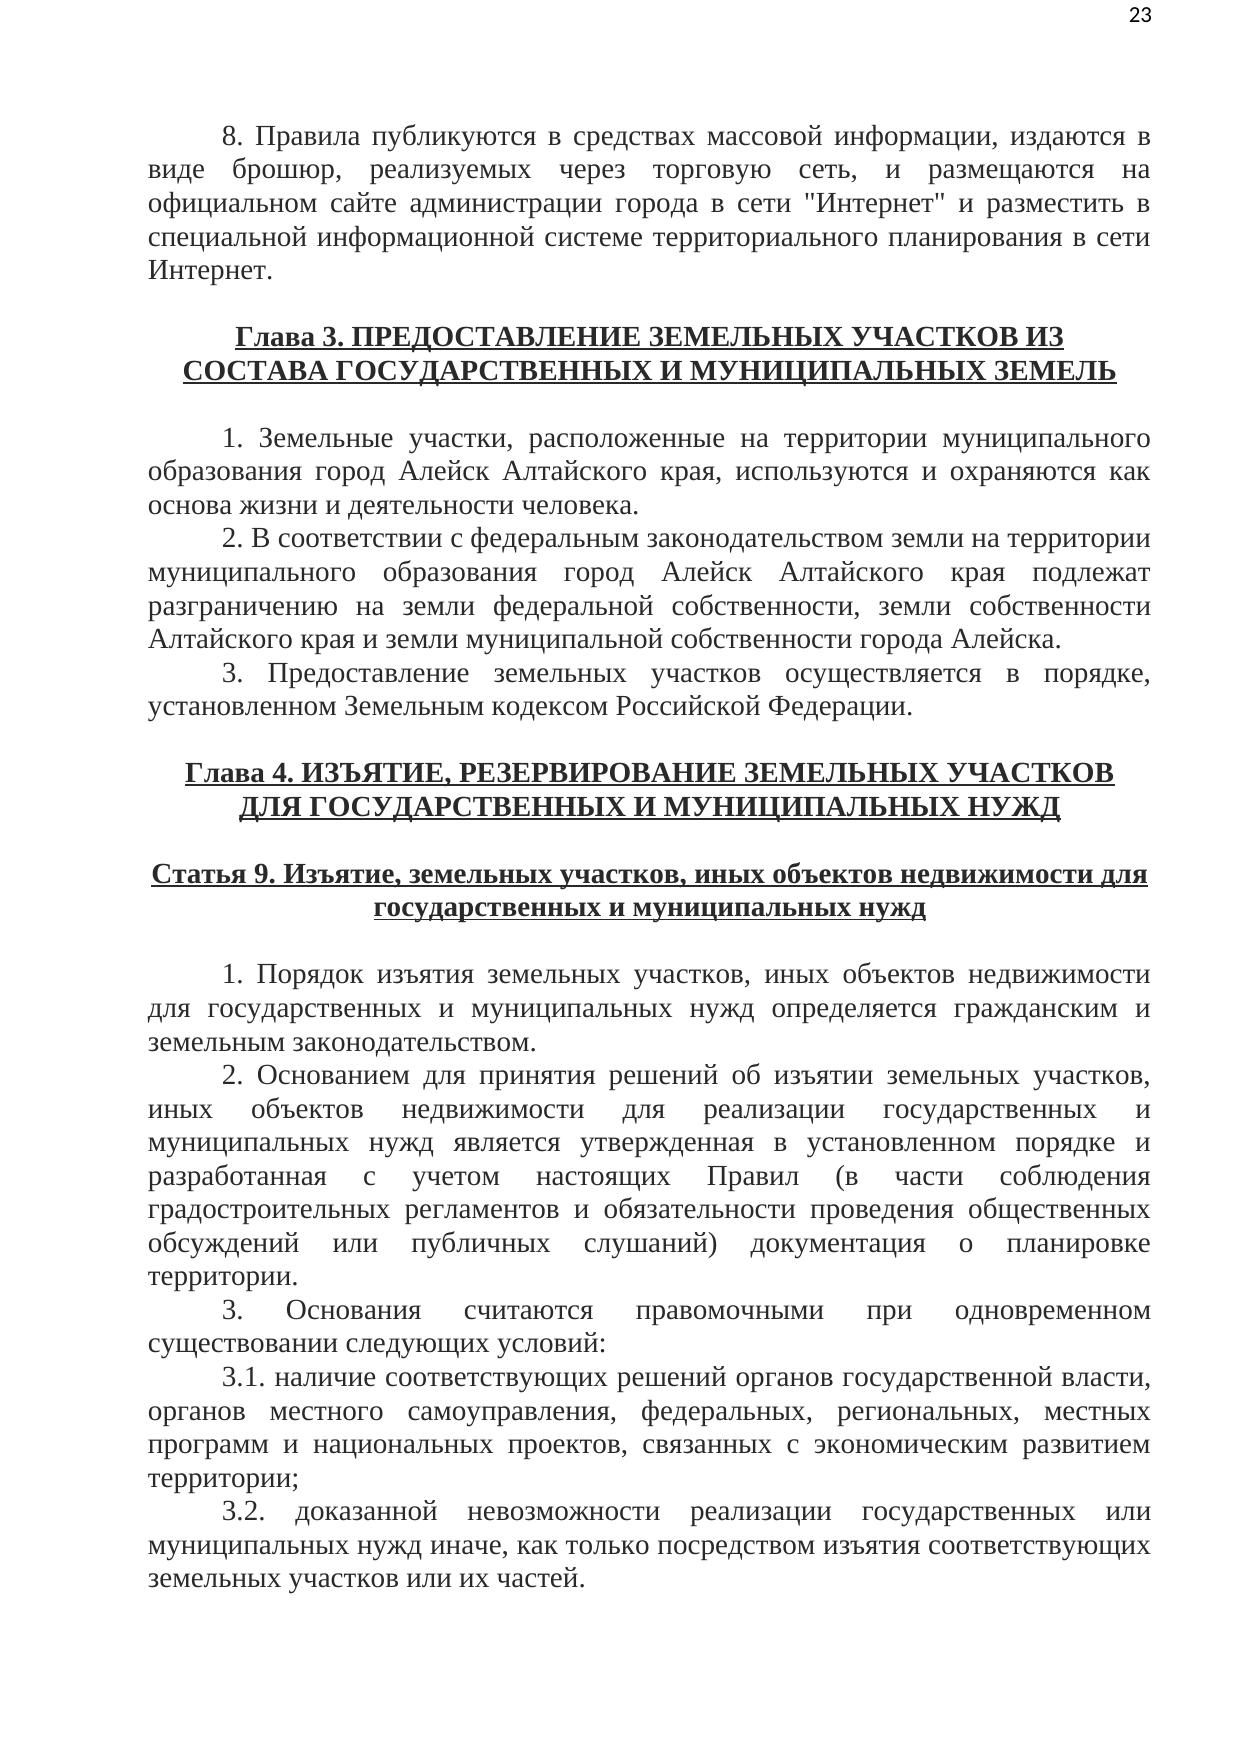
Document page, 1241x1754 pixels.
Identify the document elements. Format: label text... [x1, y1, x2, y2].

text 2. В соответствии с федеральным законодательством земли на территории муниципального образования город Алейск Алтайского края подлежат разграничению на земли федеральной собственности, земли собственности Алтайского края и земли муниципальной собственности города Алейска. [148, 521, 1152, 655]
text 1. Земельные участки, расположенные на территории муниципального образования город Алейск Алтайского края, используются и охраняются как основа жизни и деятельности человека. [148, 420, 1152, 521]
text Глава 4. ИЗЪЯТИЕ, РЕЗЕРВИРОВАНИЕ ЗЕМЕЛЬНЫХ УЧАСТКОВ [148, 755, 1152, 789]
text СОСТАВА ГОСУДАРСТВЕННЫХ И МУНИЦИПАЛЬНЫХ ЗЕМЕЛЬ [148, 353, 1152, 386]
text 3.2. доказанной невозможности реализации государственных или муниципальных нужд иначе, как только посредством изъятия соответствующих земельных участков или их частей. [148, 1493, 1152, 1594]
text 2. Основанием для принятия решений об изъятии земельных участков, иных объектов недвижимости для реализации государственных и муниципальных нужд является утвержденная в установленном порядке и разработанная с учетом настоящих Правил (в части соблюдения градостроительных регламентов и обязательности проведения общественных обсуждений или публичных слушаний) документация о планировке территории. [148, 1057, 1152, 1292]
text 3. Предоставление земельных участков осуществляется в порядке, установленном Земельным кодексом Российской Федерации. [148, 655, 1152, 722]
text Глава 3. ПРЕДОСТАВЛЕНИЕ ЗЕМЕЛЬНЫХ УЧАСТКОВ ИЗ [148, 319, 1152, 353]
text 3. Основания считаются правомочными при одновременном существовании следующих условий: [148, 1292, 1152, 1359]
text Статья 9. Изъятие, земельных участков, иных объектов недвижимости для государственных и муниципальных нужд [148, 856, 1152, 923]
text ДЛЯ ГОСУДАРСТВЕННЫХ И МУНИЦИПАЛЬНЫХ НУЖД [148, 789, 1152, 822]
text 3.1. наличие соответствующих решений органов государственной власти, органов местного самоуправления, федеральных, региональных, местных программ и национальных проектов, связанных с экономическим развитием территории; [148, 1359, 1152, 1493]
text 1. Порядок изъятия земельных участков, иных объектов недвижимости для государственных и муниципальных нужд определяется гражданским и земельным законодательством. [148, 957, 1152, 1057]
text 8. Правила публикуются в средствах массовой информации, издаются в виде брошюр, реализуемых через торговую сеть, и размещаются на официальном сайте администрации города в сети "Интернет" и разместить в специальной информационной системе территориального планирования в сети Интернет. [148, 118, 1152, 286]
